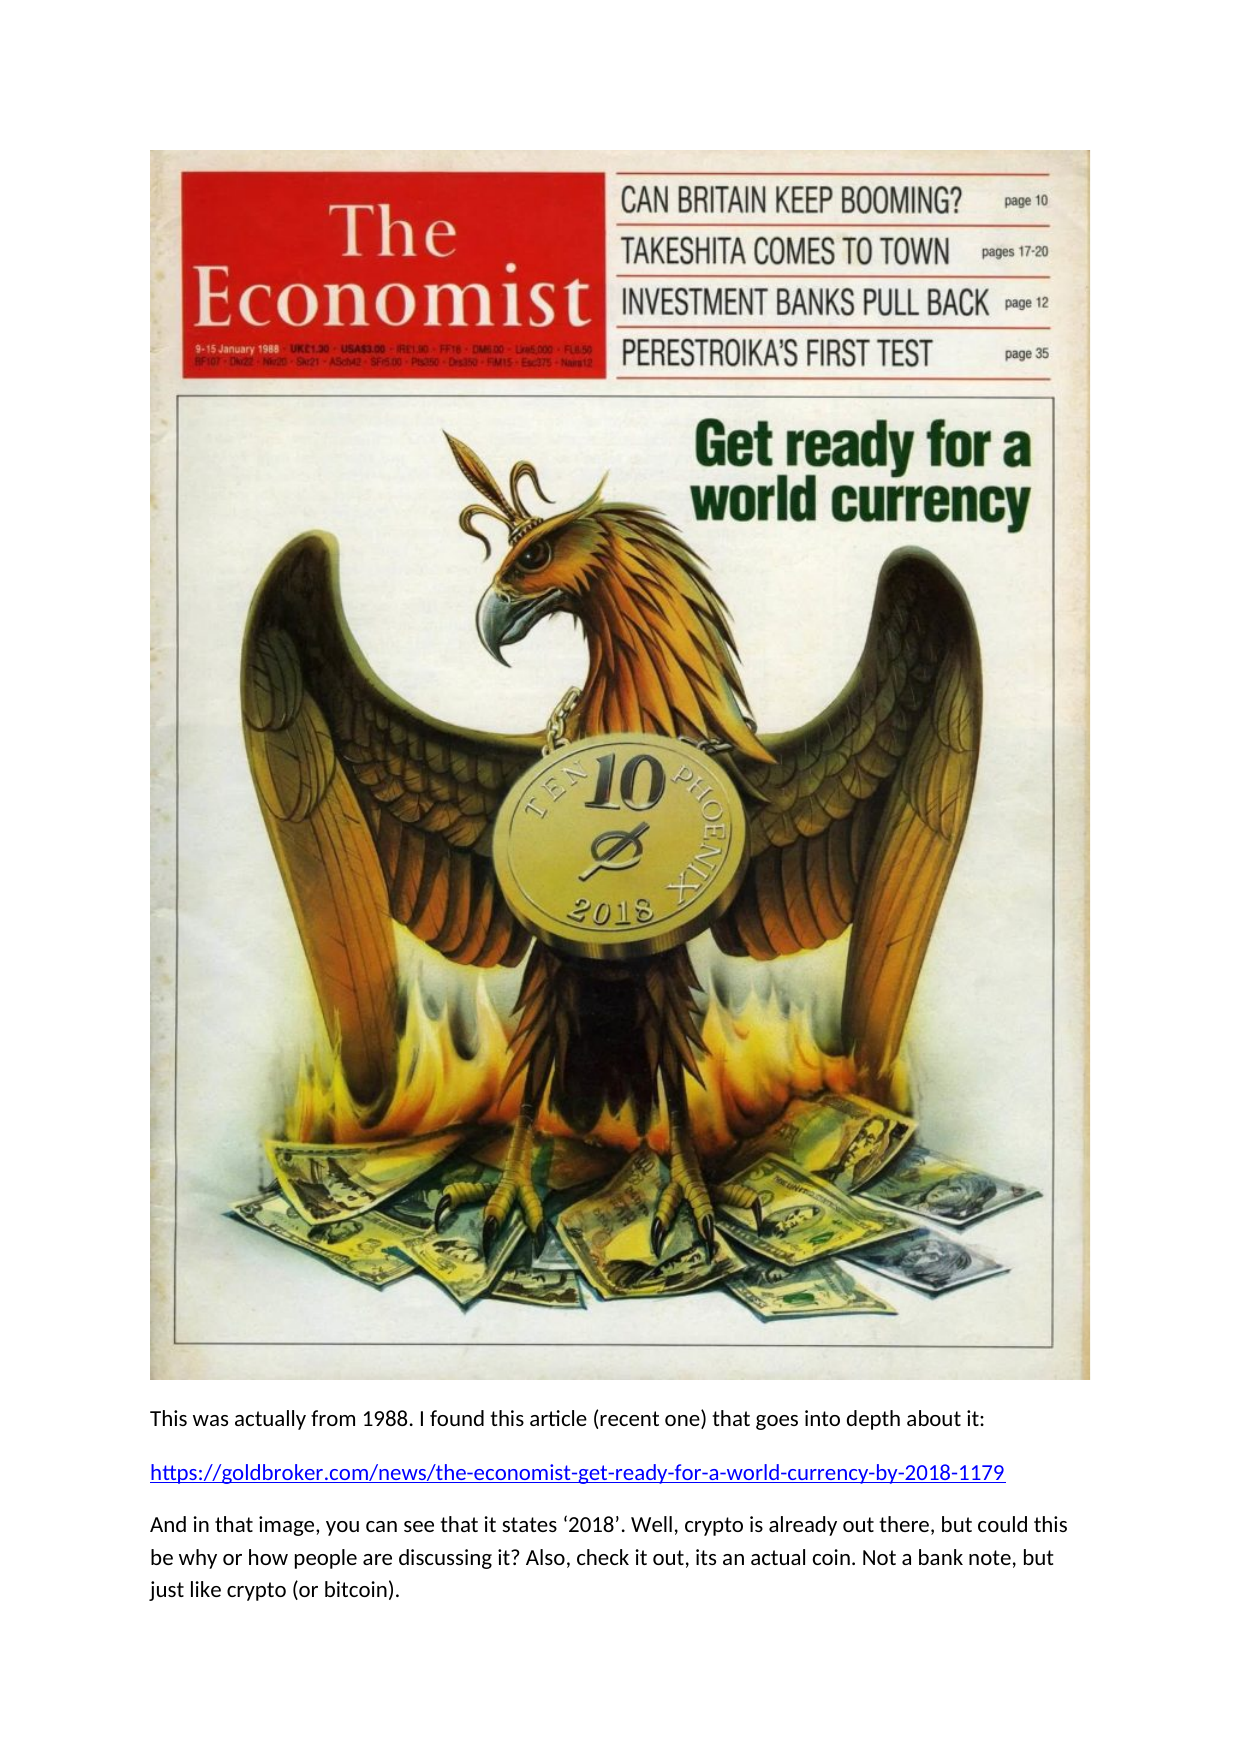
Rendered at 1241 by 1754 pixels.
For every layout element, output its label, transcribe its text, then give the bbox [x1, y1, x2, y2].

text This was actually from 1988. I found this article (recent one) that goes into depth about it: [150, 1404, 1090, 1433]
text https://goldbroker.com/news/the-economist-get-ready-for-a-world-currency-by-2018-1179 [150, 1458, 1090, 1486]
text And in that image, you can see that it states ‘2018’. Well, crypto is already out there, but could this be why or how people are discussing it? Also, check it out, its an actual coin. Not a bank note, but just like crypto (or bitcoin). [150, 1511, 1090, 1603]
picture [150, 150, 1091, 1380]
